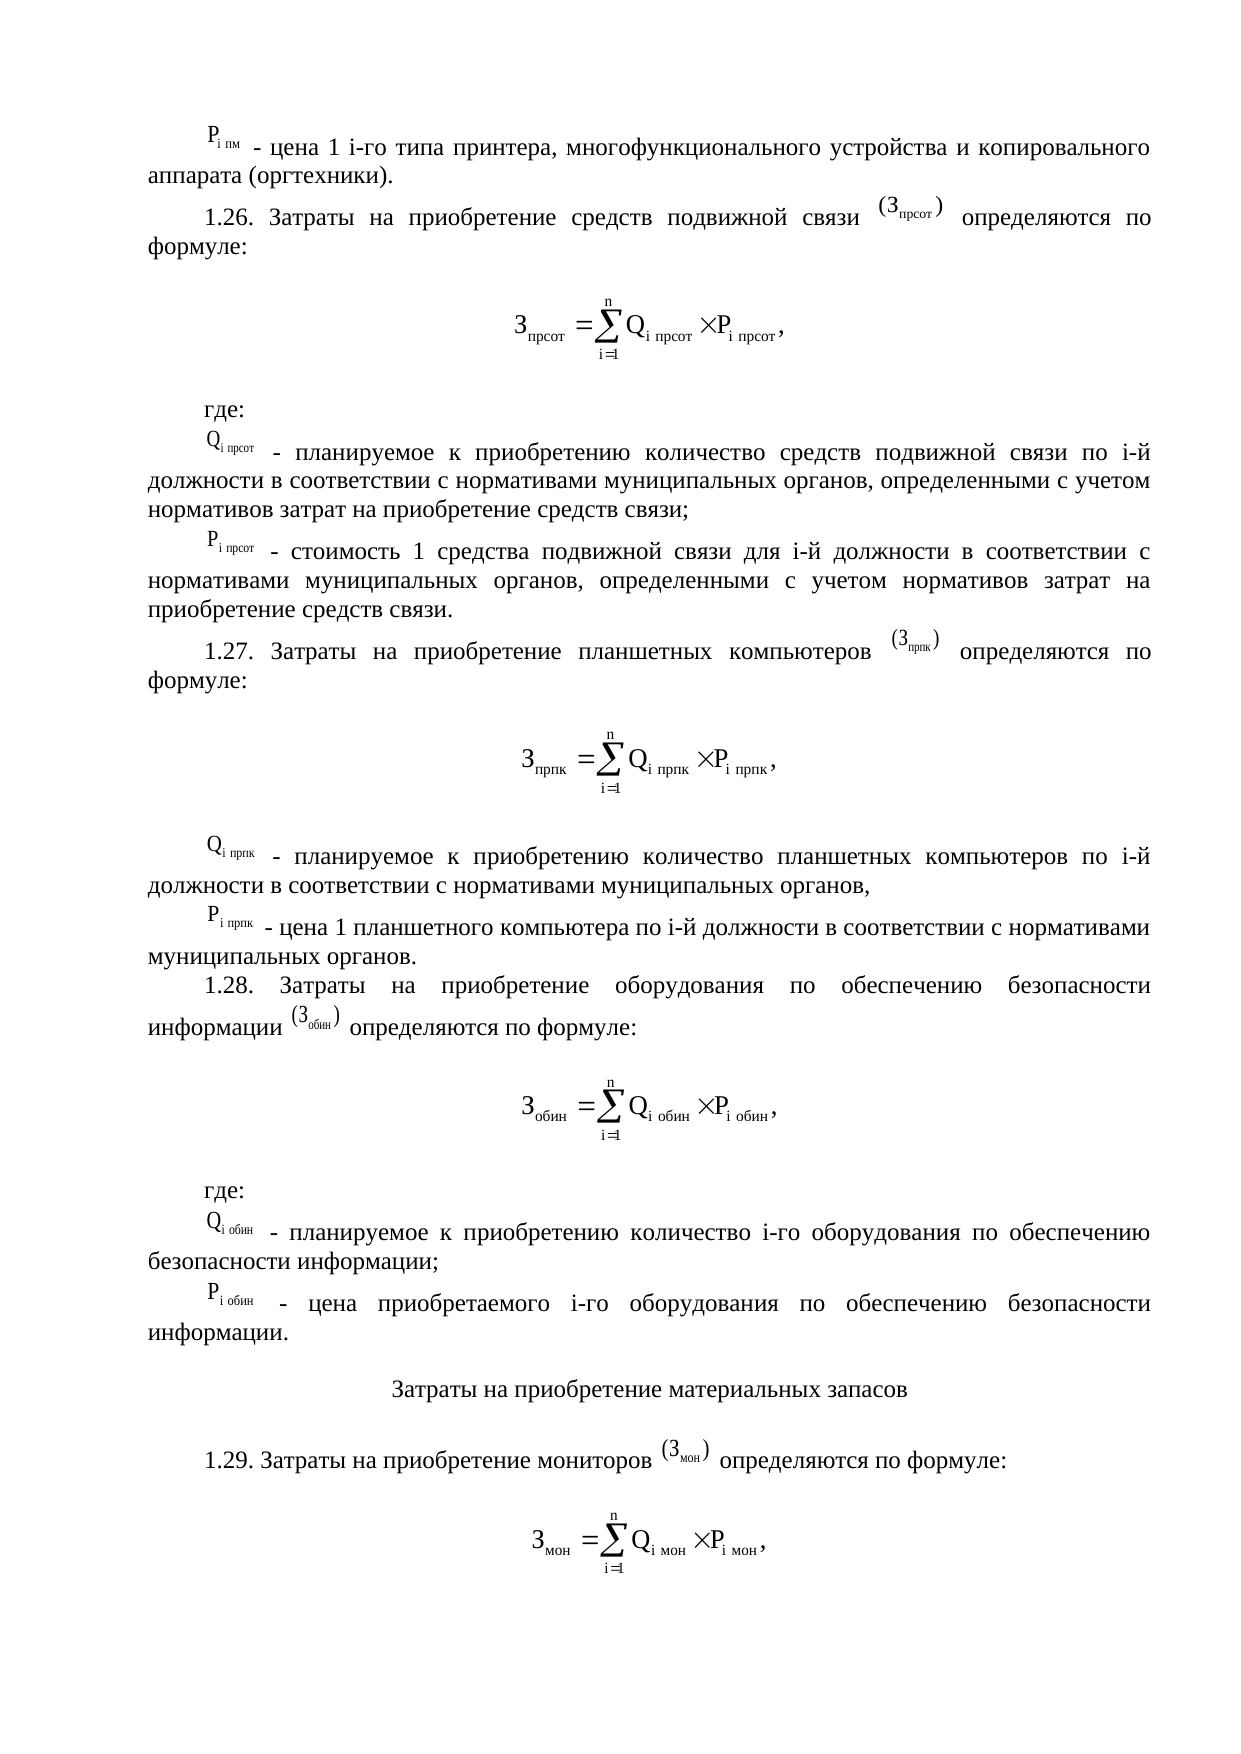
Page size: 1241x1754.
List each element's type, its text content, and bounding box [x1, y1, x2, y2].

text - цена 1 i-го типа принтера, многофункционального устройства и копировального аппарата (оргтехники). [148, 118, 1152, 189]
text где: [148, 1175, 1152, 1204]
text - планируемое к приобретению количество планшетных компьютеров по i-й должности в соответствии с нормативами муниципальных органов, [148, 828, 1152, 899]
text 1.29. Затраты на приобретение мониторов определяются по формуле: [148, 1432, 1152, 1474]
text - планируемое к приобретению количество i-го оборудования по обеспечению безопасности информации; [148, 1204, 1152, 1275]
text 1.27. Затраты на приобретение планшетных компьютеров определяются по формуле: [148, 622, 1152, 693]
text где: [148, 394, 1152, 423]
text 1.26. Затраты на приобретение средств подвижной связи определяются по формуле: [148, 189, 1152, 260]
text Затраты на приобретение материальных запасов [148, 1374, 1152, 1403]
text - цена 1 планшетного компьютера по i-й должности в соответствии с нормативами муниципальных органов. [148, 899, 1152, 970]
text 1.28. Затраты на приобретение оборудования по обеспечению безопасности информации определяются по формуле: [148, 970, 1152, 1041]
text - стоимость 1 средства подвижной связи для i-й должности в соответствии с нормативами муниципальных органов, определенными с учетом нормативов затрат на приобретение средств связи. [148, 523, 1152, 622]
text - планируемое к приобретению количество средств подвижной связи по i-й должности в соответствии с нормативами муниципальных органов, определенными с учетом нормативов затрат на приобретение средств связи; [148, 423, 1152, 523]
text - цена приобретаемого i-го оборудования по обеспечению безопасности информации. [148, 1275, 1152, 1346]
